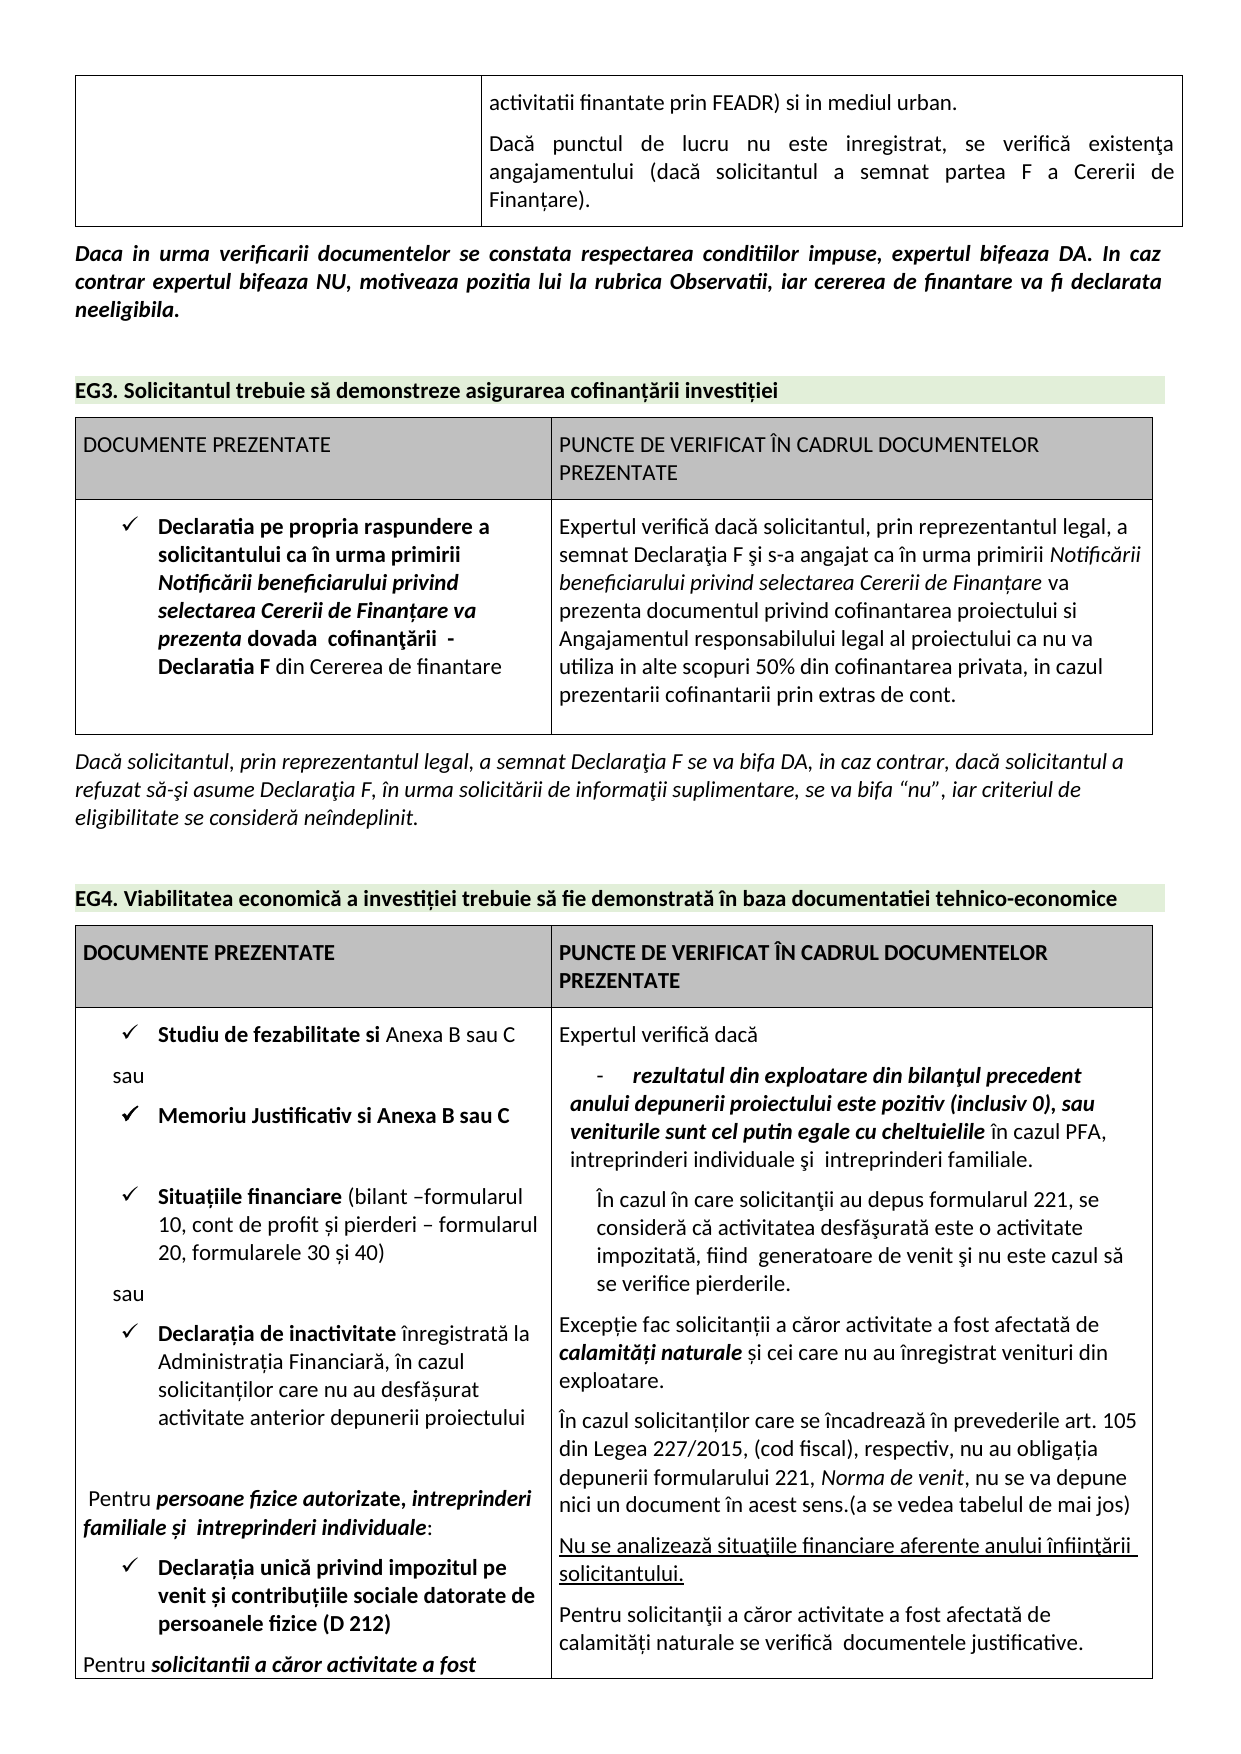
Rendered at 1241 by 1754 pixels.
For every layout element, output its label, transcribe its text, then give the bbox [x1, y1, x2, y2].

text Dacă solicitantul, prin reprezentantul legal, a semnat Declaraţia F se va bifa DA, in caz contrar, dacă solicitantul a refuzat să-şi asume Declaraţia F, în urma solicitării de informaţii suplimentare, se va bifa “nu”, iar criteriul de eligibilitate se consideră neîndeplinit. [75, 747, 1165, 831]
table_header PUNCTE DE VERIFICAT ÎN CADRUL DOCUMENTELOR PREZENTATE [552, 926, 1152, 1007]
table_cell Declaratia pe propria raspundere a solicitantului ca în urma primirii Notificării beneficiarului privind selectarea Cererii de Finanțare va prezenta dovada cofinanţării - Declaratia F din Cererea de finantare [76, 500, 551, 733]
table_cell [76, 1008, 551, 1678]
text EG4. Viabilitatea economică a investiției trebuie să fie demonstrată în baza documentatiei tehnico-economice [75, 884, 1165, 912]
table_header DOCUMENTE PREZENTATE [76, 926, 551, 1007]
table_header DOCUMENTE PREZENTATE [76, 418, 551, 499]
text EG3. Solicitantul trebuie să demonstreze asigurarea cofinanțării investiției [75, 376, 1165, 404]
table_cell Expertul verifică dacă solicitantul, prin reprezentantul legal, a semnat Declaraţia F şi s-a angajat ca în urma primirii Notificării beneficiarului privind selectarea Cererii de Finanțare va prezenta documentul privind cofinantarea proiectului si Angajamentul responsabilului legal al proiectului ca nu va utiliza in alte scopuri 50% din cofinantarea privata, in cazul prezentarii cofinantarii prin extras de cont. [552, 500, 1152, 733]
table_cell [482, 76, 1182, 226]
text Daca in urma verificarii documentelor se constata respectarea conditiilor impuse, expertul bifeaza DA. In caz contrar expertul bifeaza NU, motiveaza pozitia lui la rubrica Observatii, iar cererea de finantare va fi declarata neeligibila. [75, 239, 1165, 323]
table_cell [552, 1008, 1152, 1678]
table_header PUNCTE DE VERIFICAT ÎN CADRUL DOCUMENTELOR PREZENTATE [552, 418, 1152, 499]
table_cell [76, 76, 481, 226]
